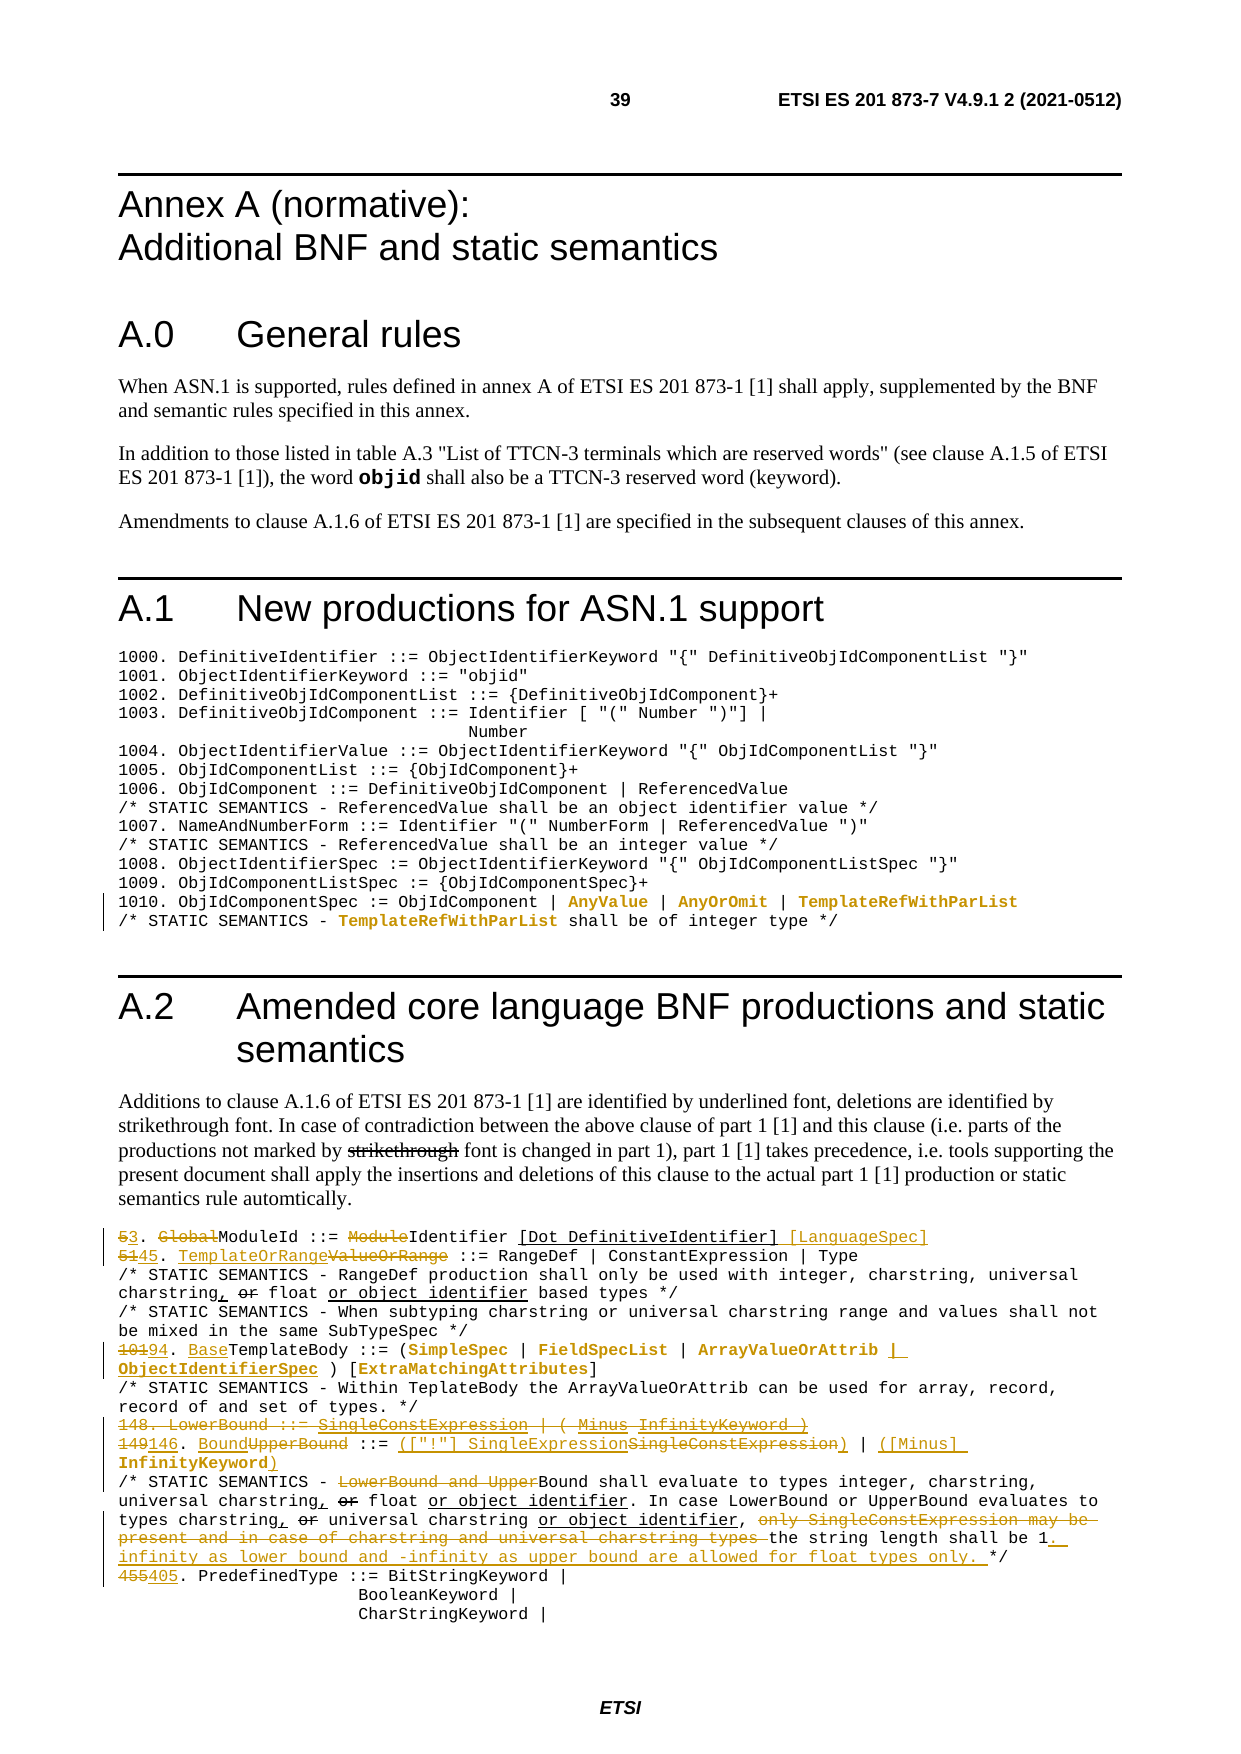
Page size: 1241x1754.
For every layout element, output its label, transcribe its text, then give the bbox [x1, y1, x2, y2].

text BooleanKeyword | [118, 1587, 1122, 1606]
text Number [118, 724, 1122, 743]
text 1005. ObjIdComponentList ::= {ObjIdComponent}+ [118, 761, 1122, 780]
subtitle A.2 Amended core language BNF productions and static semantics [118, 978, 1122, 1071]
text /* STATIC SEMANTICS - TemplateRefWithParList shall be of integer type */ [118, 912, 1122, 931]
text . PredefinedType ::= BitStringKeyword | [118, 1568, 1122, 1587]
text . ::= | InfinityKeyword [118, 1436, 1122, 1473]
text 1006. ObjIdComponent ::= DefinitiveObjIdComponent | ReferencedValue [118, 780, 1122, 799]
text 1010. ObjIdComponentSpec := ObjIdComponent | AnyValue | AnyOrOmit | TemplateRefWithParList [118, 893, 1122, 912]
text 1004. ObjectIdentifierValue ::= ObjectIdentifierKeyword "{" ObjIdComponentList "}" [118, 743, 1122, 761]
subtitle A.1 New productions for ASN.1 support [118, 580, 1122, 629]
text 1008. ObjectIdentifierSpec := ObjectIdentifierKeyword "{" ObjIdComponentListSpec "}" [118, 856, 1122, 874]
text /* STATIC SEMANTICS - Within TeplateBody the ArrayValueOrAttrib can be used for array, record, record of and set of types. */ [118, 1379, 1122, 1417]
text 1009. ObjIdComponentListSpec := {ObjIdComponentSpec}+ [118, 874, 1122, 893]
text Amendments to clause A.1.6 of ETSI ES 201 873-1 [1] are specified in the subsequent clauses of this annex. [118, 509, 1122, 533]
text /* STATIC SEMANTICS - When subtyping charstring or universal charstring range and values shall not be mixed in the same SubTypeSpec */ [118, 1304, 1122, 1342]
text 1002. DefinitiveObjIdComponentList ::= {DefinitiveObjIdComponent}+ [118, 686, 1122, 705]
text /* STATIC SEMANTICS - RangeDef production shall only be used with integer, charstring, universal charstring, or float or object identifier based types */ [118, 1266, 1122, 1304]
text /* STATIC SEMANTICS - ReferencedValue shall be an integer value */ [118, 837, 1122, 856]
text /* STATIC SEMANTICS - ReferencedValue shall be an object identifier value */ [118, 799, 1122, 818]
text . ::= RangeDef | ConstantExpression | Type [118, 1247, 1122, 1266]
subtitle Annex A (normative): Additional BNF and static semantics [118, 176, 1122, 268]
text 1001. ObjectIdentifierKeyword ::= "objid" [118, 667, 1122, 686]
text Additions to clause A.1.6 of ETSI ES 201 873-1 [1] are identified by underlined font, deletions are identified by strikethrough font. In case of contradiction between the above clause of part 1 [1] and this clause (i.e. parts of the productions not marked by strikethrough font is changed in part 1), part 1 [1] takes precedence, i.e. tools supporting the present document shall apply the insertions and deletions of this clause to the actual part 1 [1] production or static semantics rule automtically. [118, 1089, 1122, 1210]
text /* STATIC SEMANTICS - Bound shall evaluate to types integer, charstring, universal charstring, or float or object identifier. In case LowerBound or UpperBound evaluates to types charstring, or universal charstring or object identifier, the string length shall be 1*/ [118, 1473, 1122, 1568]
text When ASN.1 is supported, rules defined in annex A of ETSI ES 201 873-1 [1] shall apply, supplemented by the BNF and semantic rules specified in this annex. [118, 374, 1122, 422]
subtitle A.0 General rules [118, 303, 1122, 355]
text CharStringKeyword | [118, 1606, 1122, 1624]
text 1000. DefinitiveIdentifier ::= ObjectIdentifierKeyword "{" DefinitiveObjIdComponentList "}" [118, 648, 1122, 667]
text . ModuleId ::= Identifier [Dot DefinitiveIdentifier] [118, 1228, 1122, 1247]
text 1007. NameAndNumberForm ::= Identifier "(" NumberForm | ReferencedValue ")" [118, 818, 1122, 837]
text In addition to those listed in table A.3 "List of TTCN-3 terminals which are reserved words" (see clause A.1.5 of ETSI ES 201 873-1 [1]), the word objid shall also be a TTCN-3 reserved word (keyword). [118, 441, 1122, 491]
text 1003. DefinitiveObjIdComponent ::= Identifier [ "(" Number ")"] | [118, 705, 1122, 724]
text . TemplateBody ::= (SimpleSpec | FieldSpecList | ArrayValueOrAttrib | ObjectIdentifierSpec ) [ExtraMatchingAttributes] [118, 1342, 1122, 1379]
